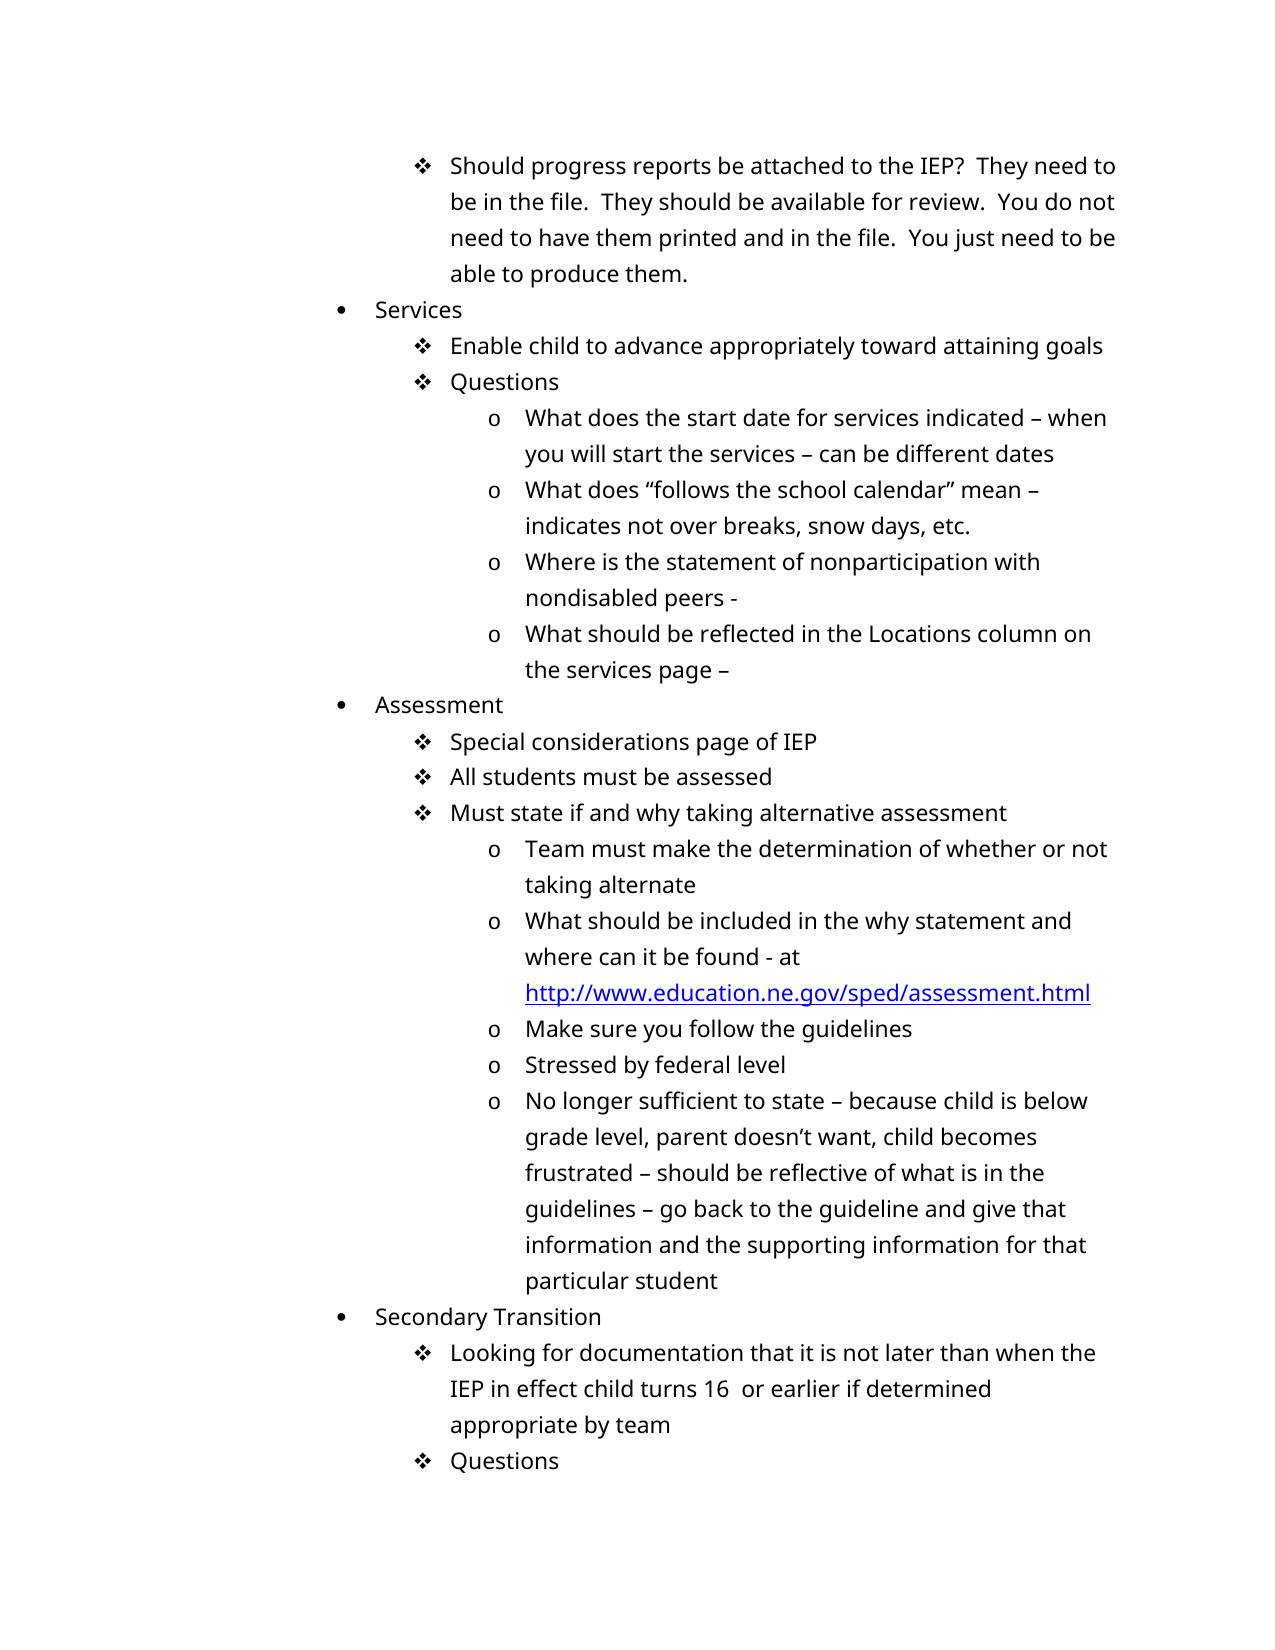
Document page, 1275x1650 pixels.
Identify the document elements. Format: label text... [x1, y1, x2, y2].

list Special considerations page of IEP [412, 725, 1125, 757]
list Assessment [337, 689, 1125, 721]
list Should progress reports be attached to the IEP? They need to be in the file. They should be available for review. You do not need to have them printed and in the file. You just need to be able to produce them. [412, 150, 1125, 289]
list Services [337, 294, 1125, 325]
list Stressed by federal level [487, 1049, 1125, 1081]
list Secondary Transition [337, 1301, 1125, 1332]
list No longer sufficient to state – because child is below grade level, parent doesn’t want, child becomes frustrated – should be reflective of what is in the guidelines – go back to the guideline and give that information and the supporting information for that particular student [487, 1085, 1125, 1296]
list What does the start date for services indicated – when you will start the services – can be different dates [487, 402, 1125, 469]
list What does “follows the school calendar” mean – indicates not over breaks, snow days, etc. [487, 473, 1125, 541]
list What should be reflected in the Locations column on the services page – [487, 617, 1125, 685]
list Enable child to advance appropriately toward attaining goals [412, 330, 1125, 361]
list Make sure you follow the guidelines [487, 1013, 1125, 1044]
list Looking for documentation that it is not later than when the IEP in effect child turns 16 or earlier if determined appropriate by team [412, 1337, 1125, 1440]
list All students must be assessed [412, 761, 1125, 793]
list Team must make the determination of whether or not taking alternate [487, 833, 1125, 901]
list Must state if and why taking alternative assessment [412, 797, 1125, 828]
list Questions [412, 1445, 1125, 1476]
list Where is the statement of nonparticipation with nondisabled peers - [487, 546, 1125, 613]
list Questions [412, 366, 1125, 397]
list What should be included in the why statement and where can it be found - at http://www.education.ne.gov/sped/assessment.html [487, 905, 1125, 1008]
